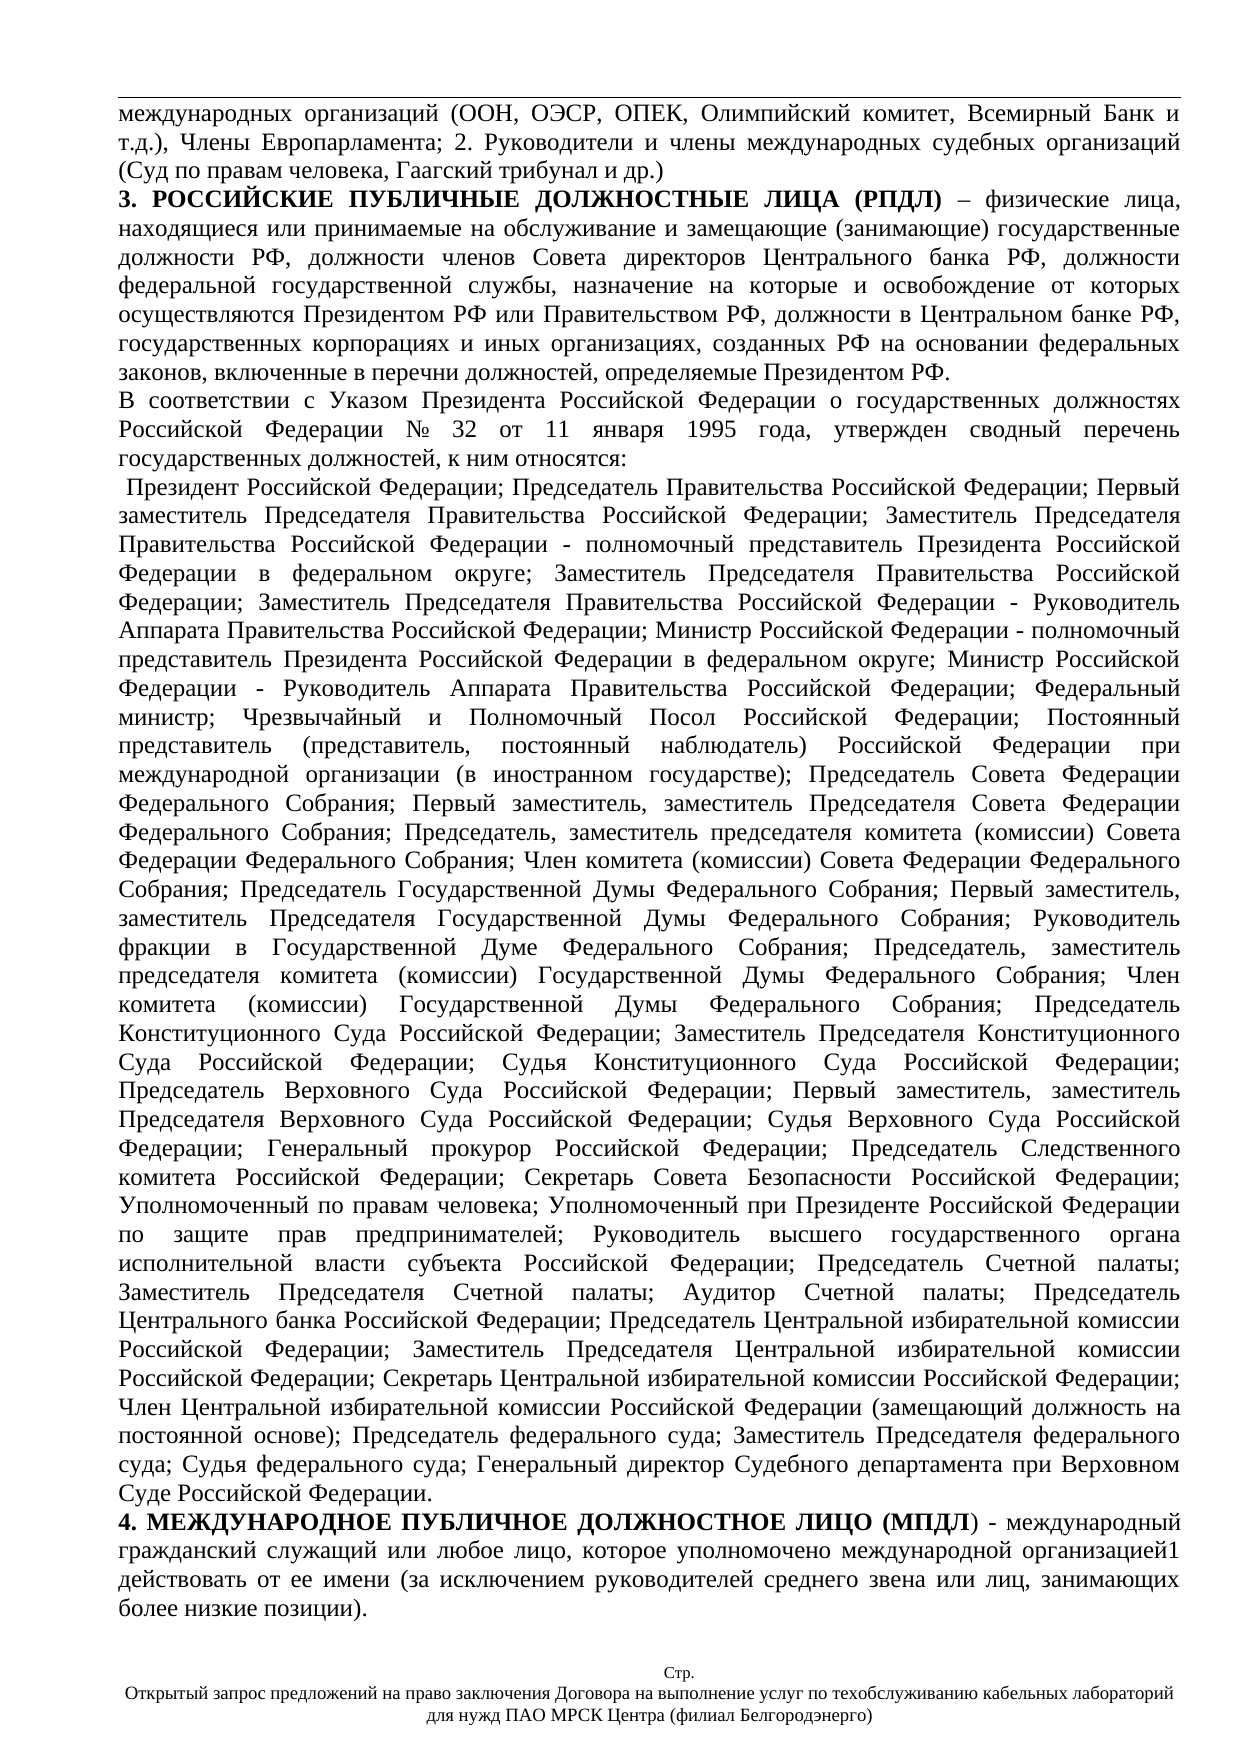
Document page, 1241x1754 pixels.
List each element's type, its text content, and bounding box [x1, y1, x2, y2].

text В соответствии с Указом Президента Российской Федерации о государственных должностях Российской Федерации № 32 от 11 января 1995 года, утвержден сводный перечень государственных должностей, к ним относятся: [118, 386, 1181, 472]
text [118, 98, 1181, 184]
text 3. РОССИЙСКИЕ ПУБЛИЧНЫЕ ДОЛЖНОСТНЫЕ ЛИЦА (РПДЛ) – физические лица, находящиеся или принимаемые на обслуживание и замещающие (занимающие) государственные должности РФ, должности членов Совета директоров Центрального банка РФ, должности федеральной государственной службы, назначение на которые и освобождение от которых осуществляются Президентом РФ или Правительством РФ, должности в Центральном банке РФ, государственных корпорациях и иных организациях, созданных РФ на основании федеральных законов, включенные в перечни должностей, определяемые Президентом РФ. [118, 184, 1181, 386]
text Президент Российской Федерации; Председатель Правительства Российской Федерации; Первый заместитель Председателя Правительства Российской Федерации; Заместитель Председателя Правительства Российской Федерации - полномочный представитель Президента Российской Федерации в федеральном округе; Заместитель Председателя Правительства Российской Федерации; Заместитель Председателя Правительства Российской Федерации - Руководитель Аппарата Правительства Российской Федерации; Министр Российской Федерации - полномочный представитель Президента Российской Федерации в федеральном округе; Министр Российской Федерации - Руководитель Аппарата Правительства Российской Федерации; Федеральный министр; Чрезвычайный и Полномочный Посол Российской Федерации; Постоянный представитель (представитель, постоянный наблюдатель) Российской Федерации при международной организации (в иностранном государстве); Председатель Совета Федерации Федерального Собрания; Первый заместитель, заместитель Председателя Совета Федерации Федерального Собрания; Председатель, заместитель председателя комитета (комиссии) Совета Федерации Федерального Собрания; Член комитета (комиссии) Совета Федерации Федерального Собрания; Председатель Государственной Думы Федерального Собрания; Первый заместитель, заместитель Председателя Государственной Думы Федерального Собрания; Руководитель фракции в Государственной Думе Федерального Собрания; Председатель, заместитель председателя комитета (комиссии) Государственной Думы Федерального Собрания; Член комитета (комиссии) Государственной Думы Федерального Собрания; Председатель Конституционного Суда Российской Федерации; Заместитель Председателя Конституционного Суда Российской Федерации; Судья Конституционного Суда Российской Федерации; Председатель Верховного Суда Российской Федерации; Первый заместитель, заместитель Председателя Верховного Суда Российской Федерации; Судья Верховного Суда Российской Федерации; Генеральный прокурор Российской Федерации; Председатель Следственного комитета Российской Федерации; Секретарь Совета Безопасности Российской Федерации; Уполномоченный по правам человека; Уполномоченный при Президенте Российской Федерации по защите прав предпринимателей; Руководитель высшего государственного органа исполнительной власти субъекта Российской Федерации; Председатель Счетной палаты; Заместитель Председателя Счетной палаты; Аудитор Счетной палаты; Председатель Центрального банка Российской Федерации; Председатель Центральной избирательной комиссии Российской Федерации; Заместитель Председателя Центральной избирательной комиссии Российской Федерации; Секретарь Центральной избирательной комиссии Российской Федерации; Член Центральной избирательной комиссии Российской Федерации (замещающий должность на постоянной основе); Председатель федерального суда; Заместитель Председателя федерального суда; Судья федерального суда; Генеральный директор Судебного департамента при Верховном Суде Российской Федерации. [118, 472, 1181, 1507]
text 4. МЕЖДУНАРОДНОЕ ПУБЛИЧНОЕ ДОЛЖНОСТНОЕ ЛИЦО (МПДЛ) - международный гражданский служащий или любое лицо, которое уполномочено международной организацией1 действовать от ее имени (за исключением руководителей среднего звена или лиц, занимающих более низкие позиции). [118, 1507, 1181, 1622]
